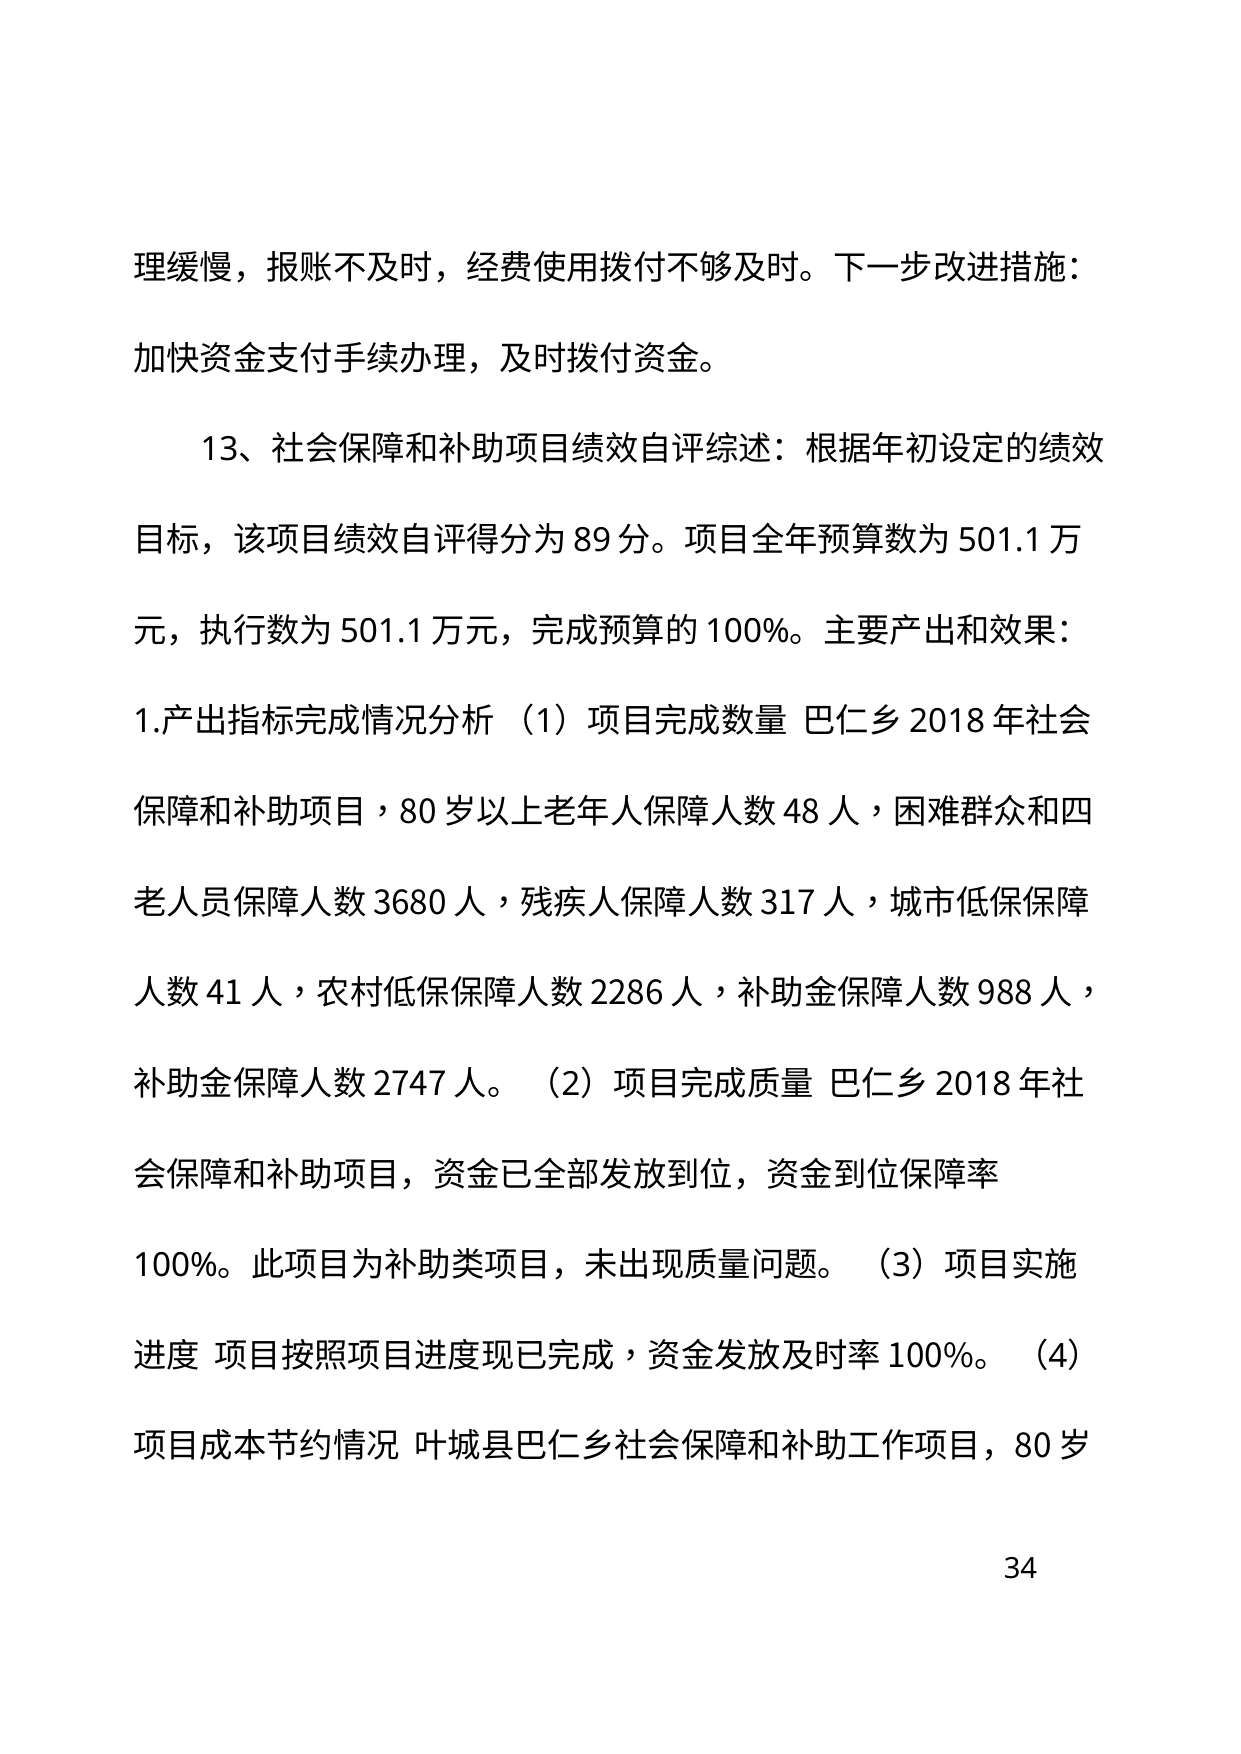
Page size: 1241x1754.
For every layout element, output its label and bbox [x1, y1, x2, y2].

text [133, 220, 1107, 401]
text [133, 401, 1107, 1489]
